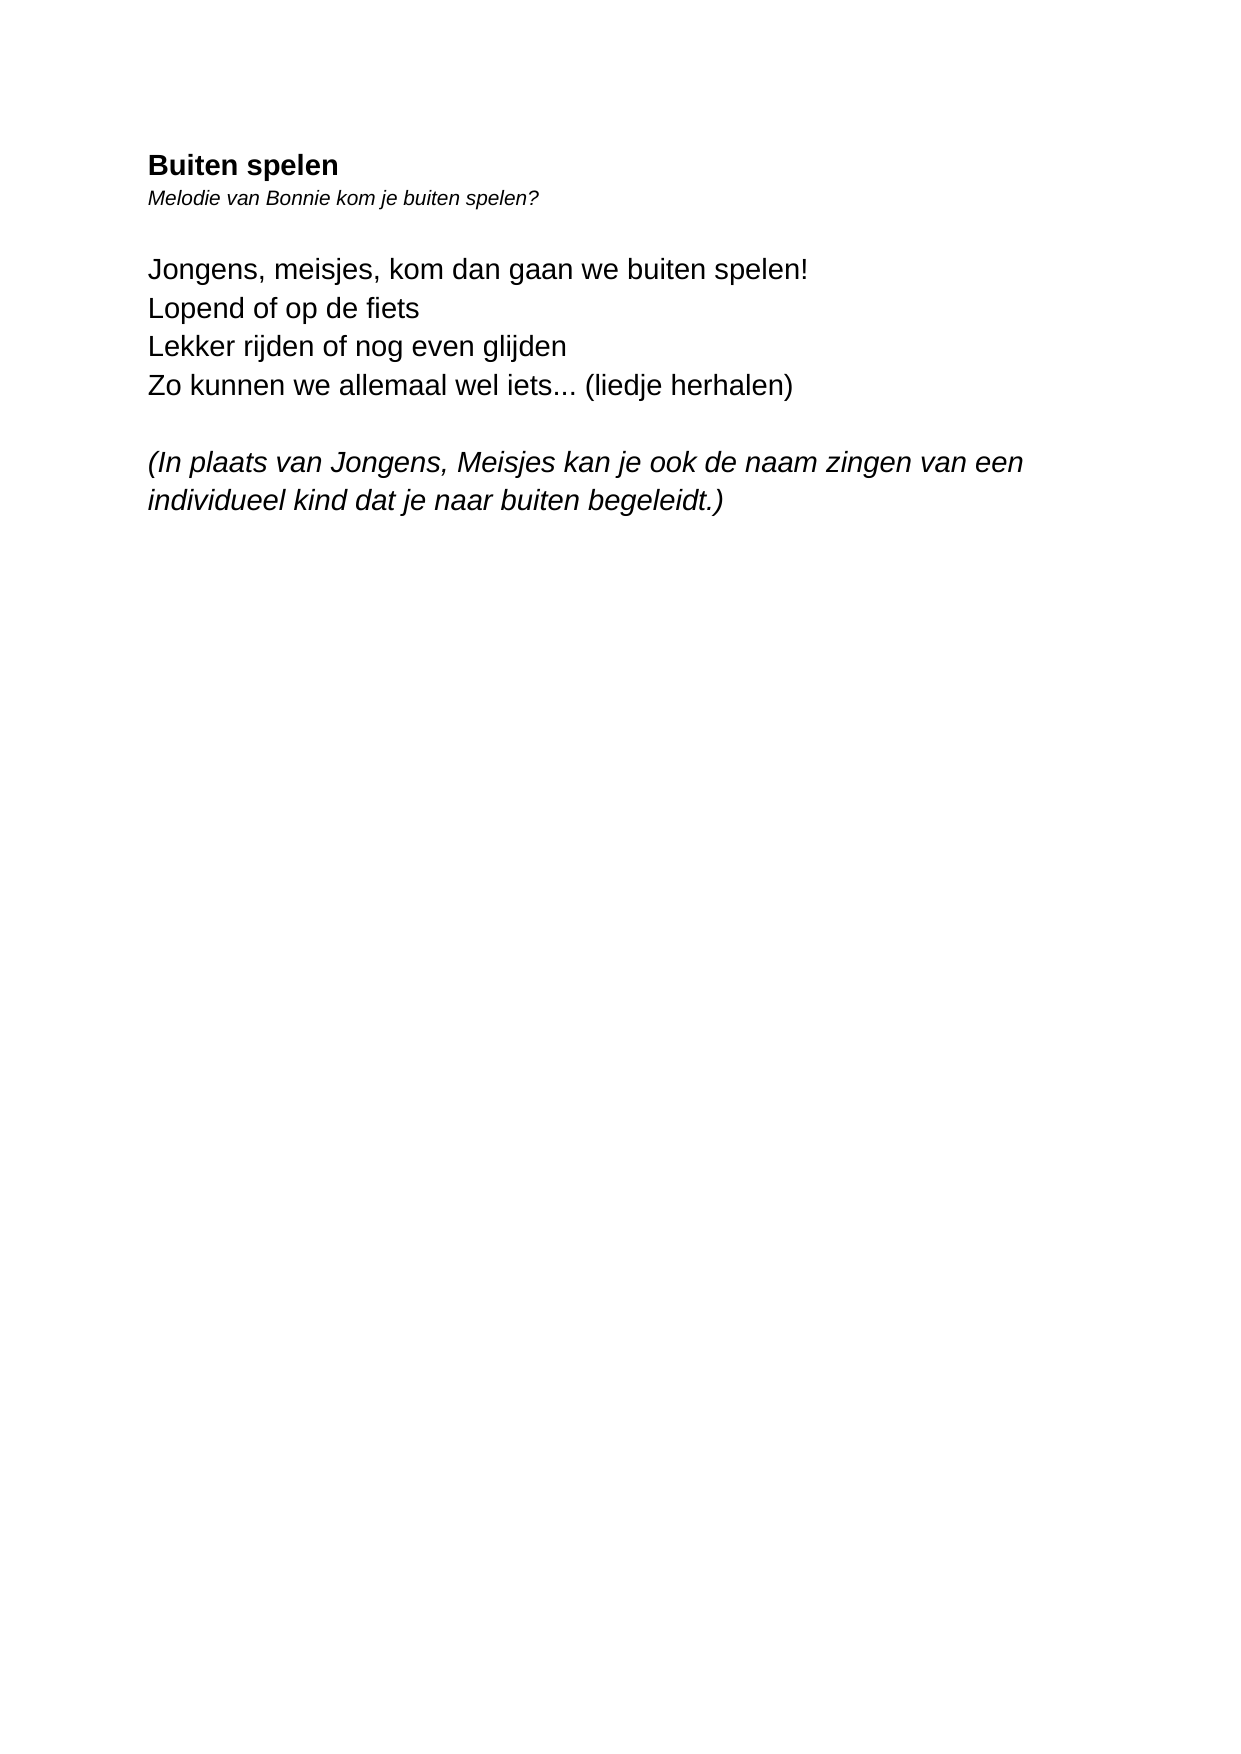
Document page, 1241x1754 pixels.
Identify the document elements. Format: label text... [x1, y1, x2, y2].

text Jongens, meisjes, kom dan gaan we buiten spelen! [148, 252, 1093, 286]
text Lopend of op de fiets [148, 291, 1093, 324]
text Zo kunnen we allemaal wel iets... (liedje herhalen) [148, 368, 1093, 401]
text Buiten spelen [148, 148, 1093, 181]
text (In plaats van Jongens, Meisjes kan je ook de naam zingen van een individueel kind dat je naar buiten begeleidt.) [148, 445, 1093, 517]
text Melodie van Bonnie kom je buiten spelen? [148, 186, 1093, 210]
text Lekker rijden of nog even glijden [148, 329, 1093, 363]
